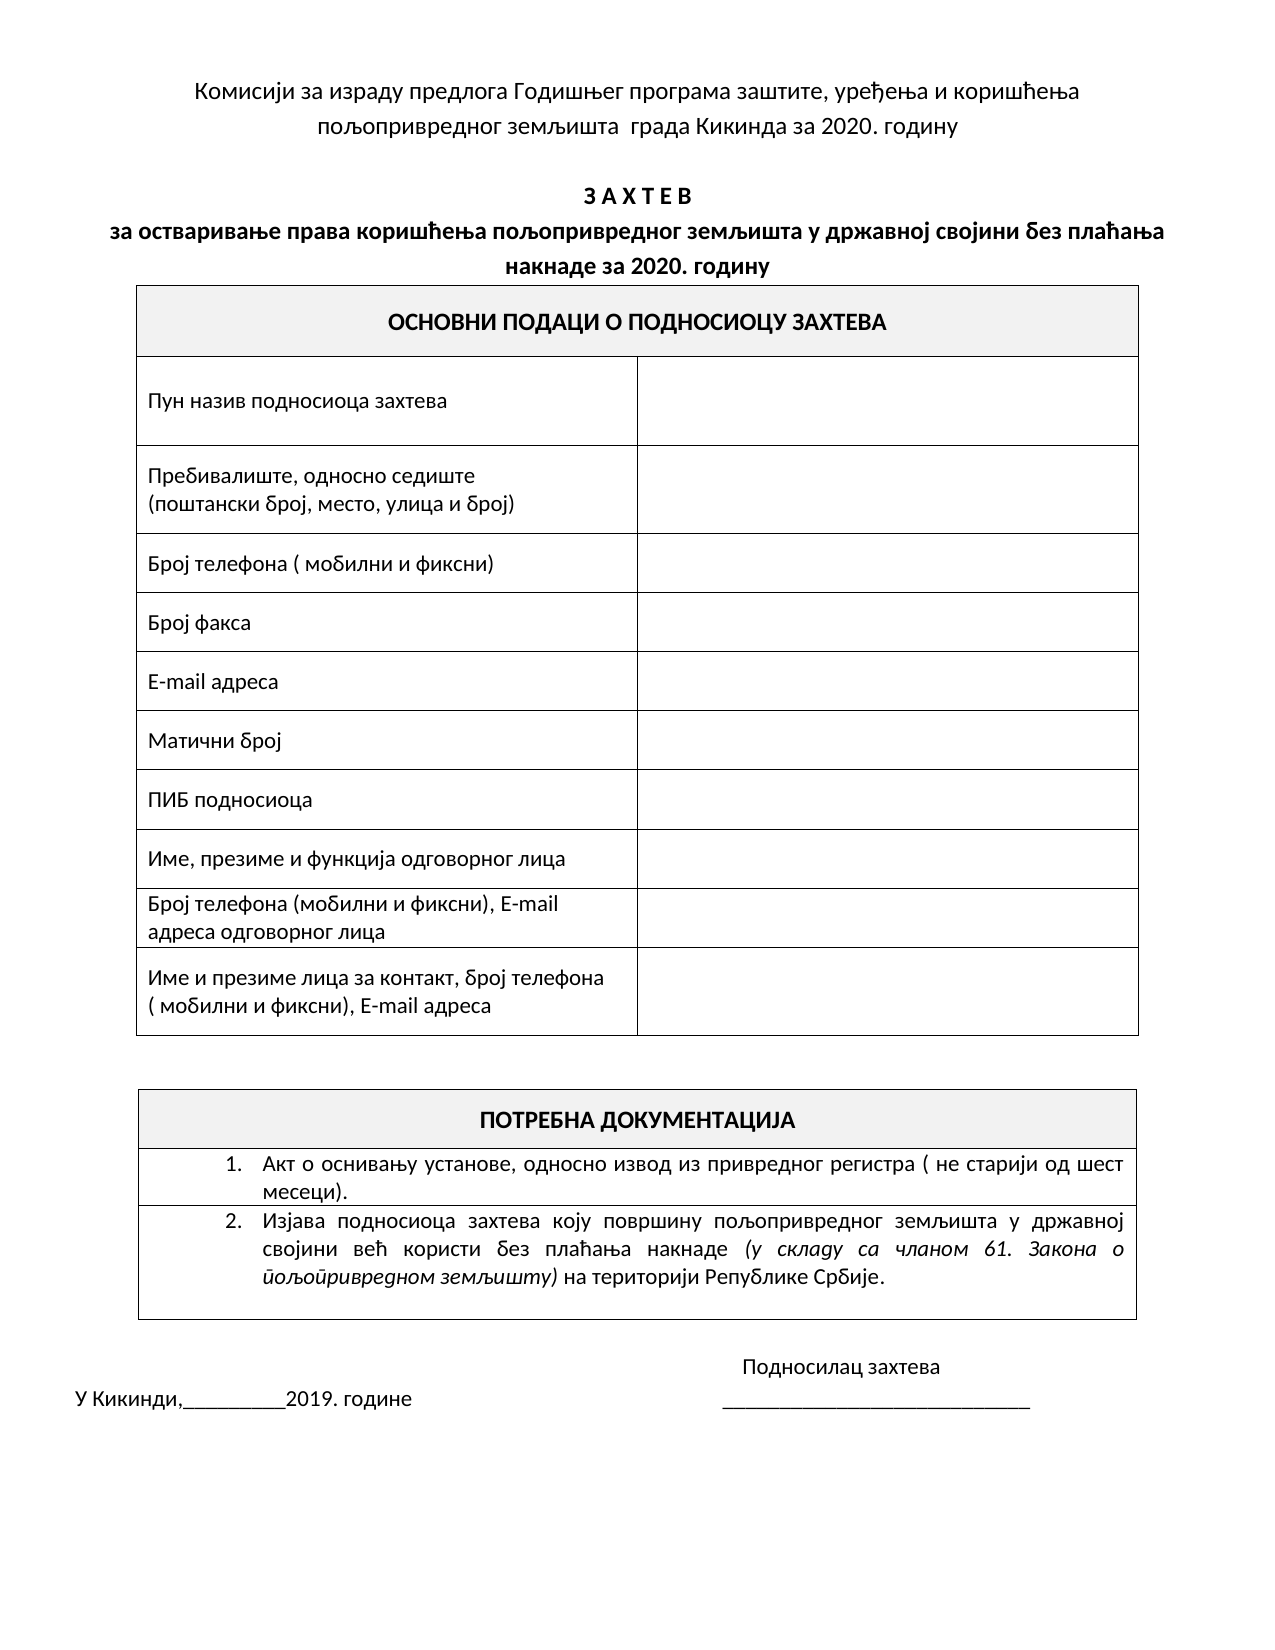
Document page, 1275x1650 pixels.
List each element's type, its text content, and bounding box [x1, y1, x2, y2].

table_cell Име и презиме лица за контакт, број телефона ( мобилни и фиксни), E-mail адреса [137, 948, 637, 1035]
table_cell Изјава подносиоца захтева коју површину пољопривредног земљишта у државној својини већ користи без плаћања накнаде (у складу са чланом 61. Закона о пољопривредном земљишту) на територији Републике Србије. [139, 1206, 1136, 1318]
table_cell Матични број [137, 711, 637, 769]
table_cell Е-mail адреса [137, 652, 637, 710]
table_cell [638, 534, 1138, 592]
table_cell [638, 357, 1138, 444]
table_cell [638, 830, 1138, 887]
table_header ОСНОВНИ ПОДАЦИ О ПОДНОСИОЦУ ЗАХТЕВА [137, 286, 1138, 356]
table_cell Број телефона ( мобилни и фиксни) [137, 534, 637, 592]
table_cell [638, 711, 1138, 769]
table_cell Име, презиме и функција одговорног лица [137, 830, 637, 887]
text за остваривање права коришћења пољопривредног земљишта у државној својини без плаћања накнаде за 2020. годину [75, 215, 1200, 281]
text пољопривредног земљишта града Кикинда за 2020. годину [75, 110, 1200, 141]
table_cell Пребивалиште, односно седиште (поштански број, место, улица и број) [137, 446, 637, 533]
table_cell [638, 948, 1138, 1035]
text Комисији за израду предлога Годишњег програма заштите, уређења и коришћења [75, 75, 1200, 106]
table_cell [638, 652, 1138, 710]
text Подносилац захтева [75, 1352, 1200, 1380]
table_cell [638, 446, 1138, 533]
table_cell [638, 770, 1138, 828]
table_cell ПИБ подносиоца [137, 770, 637, 828]
text З А Х Т Е В [75, 180, 1200, 211]
table_header ПОТРЕБНА ДОКУМЕНТАЦИЈА [139, 1090, 1136, 1148]
table_cell Број телефона (мобилни и фиксни), E-mail адреса одговорног лица [137, 889, 637, 947]
table_cell [638, 889, 1138, 947]
table_cell Акт о оснивању установе, односно извод из привредног регистра ( не старији од шест месеци). [139, 1149, 1136, 1205]
table_cell Пун назив подносиоца захтева [137, 357, 637, 444]
table_cell Број факса [137, 593, 637, 651]
text У Кикинди,_________2019. године ___________________________ [75, 1384, 1200, 1412]
table_cell [638, 593, 1138, 651]
